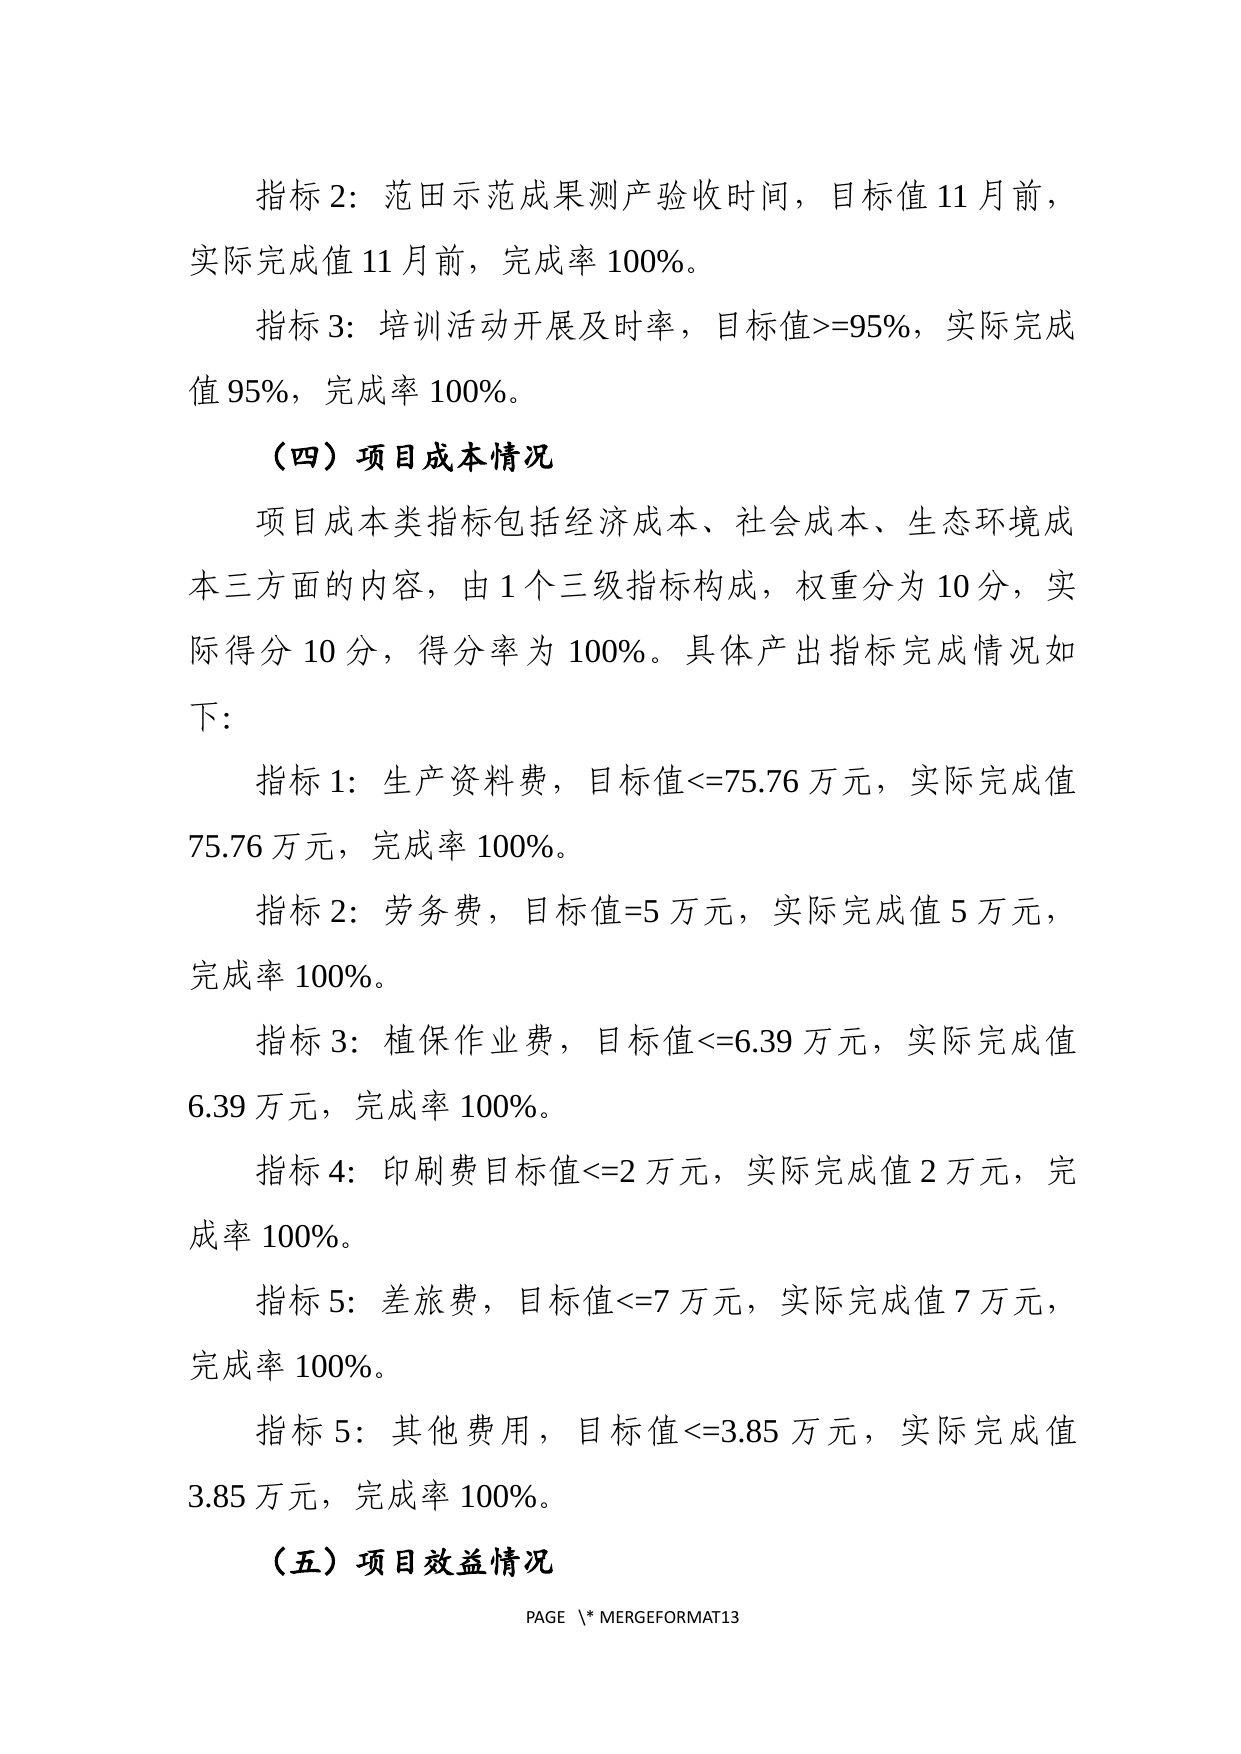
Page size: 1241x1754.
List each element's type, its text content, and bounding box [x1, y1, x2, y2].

text 指标2：劳务费，目标值=5万元，实际完成值5万元，完成率100%。 [187, 877, 1078, 1007]
text 指标5：差旅费，目标值<=7万元，实际完成值7万元，完成率100%。 [187, 1267, 1078, 1397]
text 指标3：培训活动开展及时率，目标值>=95%，实际完成值95%，完成率100%。 [187, 292, 1078, 422]
text 指标3：植保作业费，目标值<=6.39万元，实际完成值6.39万元，完成率100%。 [187, 1007, 1078, 1137]
list （四）项目成本情况 [187, 422, 1078, 487]
text 指标5：其他费用，目标值<=3.85万元，实际完成值3.85万元，完成率100%。 [187, 1397, 1078, 1527]
text 指标2：范田示范成果测产验收时间，目标值11月前，实际完成值11月前，完成率100%。 [187, 162, 1078, 292]
text 指标4：印刷费目标值<=2万元，实际完成值2万元，完成率100%。 [187, 1137, 1078, 1267]
text 指标1：生产资料费，目标值<=75.76万元，实际完成值75.76万元，完成率100%。 [187, 747, 1078, 877]
text 项目成本类指标包括经济成本、社会成本、生态环境成本三方面的内容，由1个三级指标构成，权重分为10分，实际得分10分，得分率为100%。具体产出指标完成情况如下： [187, 487, 1078, 747]
text （五）项目效益情况 [187, 1527, 1078, 1592]
